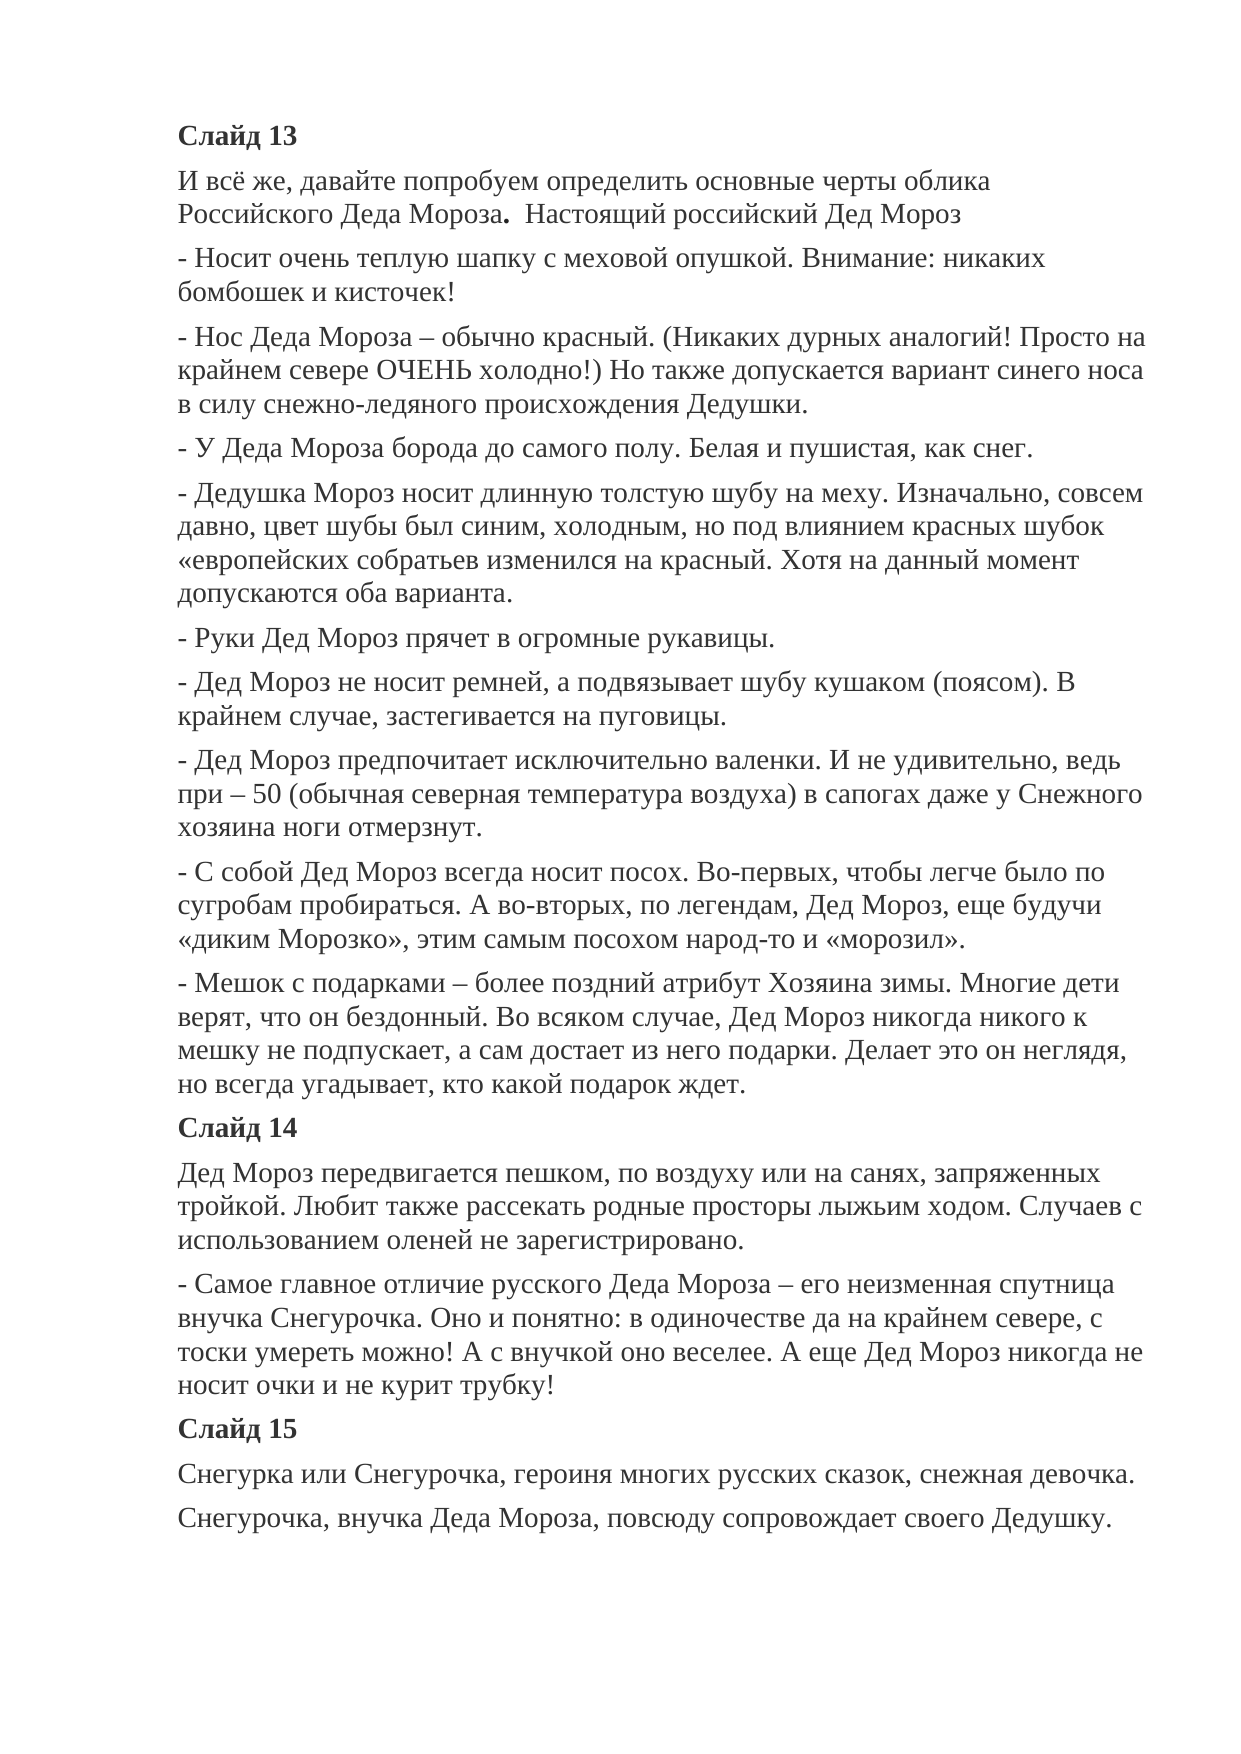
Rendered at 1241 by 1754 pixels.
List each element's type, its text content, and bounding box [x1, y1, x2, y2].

text Дед Мороз передвигается пешком, по воздуху или на санях, запряженных тройкой. Любит также рассекать родные просторы лыжьим ходом. Случаев с использованием оленей не зарегистрировано. [177, 1155, 1152, 1256]
text - Нос Деда Мороза – обычно красный. (Никаких дурных аналогий! Просто на крайнем севере ОЧЕНЬ холодно!) Но также допускается вариант синего носа в силу снежно-ледяного происхождения Дедушки. [177, 319, 1152, 419]
text - Самое главное отличие русского Деда Мороза – его неизменная спутница внучка Снегурочка. Оно и понятно: в одиночестве да на крайнем севере, с тоски умереть можно! А с внучкой оно веселее. А еще Дед Мороз никогда не носит очки и не курит трубку! [177, 1267, 1152, 1401]
text Слайд 14 [177, 1111, 1152, 1144]
text - Мешок с подарками – более поздний атрибут Хозяина зимы. Многие дети верят, что он бездонный. Во всяком случае, Дед Мороз никогда никого к мешку не подпускает, а сам достает из него подарки. Делает это он неглядя, но всегда угадывает, кто какой подарок ждет. [177, 965, 1152, 1099]
text - Дед Мороз не носит ремней, а подвязывает шубу кушаком (поясом). В крайнем случае, застегивается на пуговицы. [177, 664, 1152, 731]
text Снегурочка, внучка Деда Мороза, повсюду сопровождает своего Дедушку. [177, 1501, 1152, 1534]
text - Руки Дед Мороз прячет в огромные рукавицы. [177, 620, 1152, 653]
text - У Деда Мороза борода до самого полу. Белая и пушистая, как снег. [177, 430, 1152, 464]
text - Дед Мороз предпочитает исключительно валенки. И не удивительно, ведь при – 50 (обычная северная температура воздуха) в сапогах даже у Снежного хозяина ноги отмерзнут. [177, 742, 1152, 843]
text - С собой Дед Мороз всегда носит посох. Во-первых, чтобы легче было по сугробам пробираться. А во-вторых, по легендам, Дед Мороз, еще будучи «диким Морозко», этим самым посохом народ-то и «морозил». [177, 854, 1152, 954]
text - Носит очень теплую шапку с меховой опушкой. Внимание: никаких бомбошек и кисточек! [177, 241, 1152, 308]
text Слайд 15 [177, 1412, 1152, 1445]
text Снегурка или Снегурочка, героиня многих русских сказок, снежная девочка. [177, 1456, 1152, 1490]
text И всё же, давайте попробуем определить основные черты облика Российского Деда Мороза. Настоящий российский Дед Мороз [177, 163, 1152, 230]
text - Дедушка Мороз носит длинную толстую шубу на меху. Изначально, совсем давно, цвет шубы был синим, холодным, но под влиянием красных шубок «европейских собратьев изменился на красный. Хотя на данный момент допускаются оба варианта. [177, 475, 1152, 609]
text Слайд 13 [177, 118, 1152, 152]
